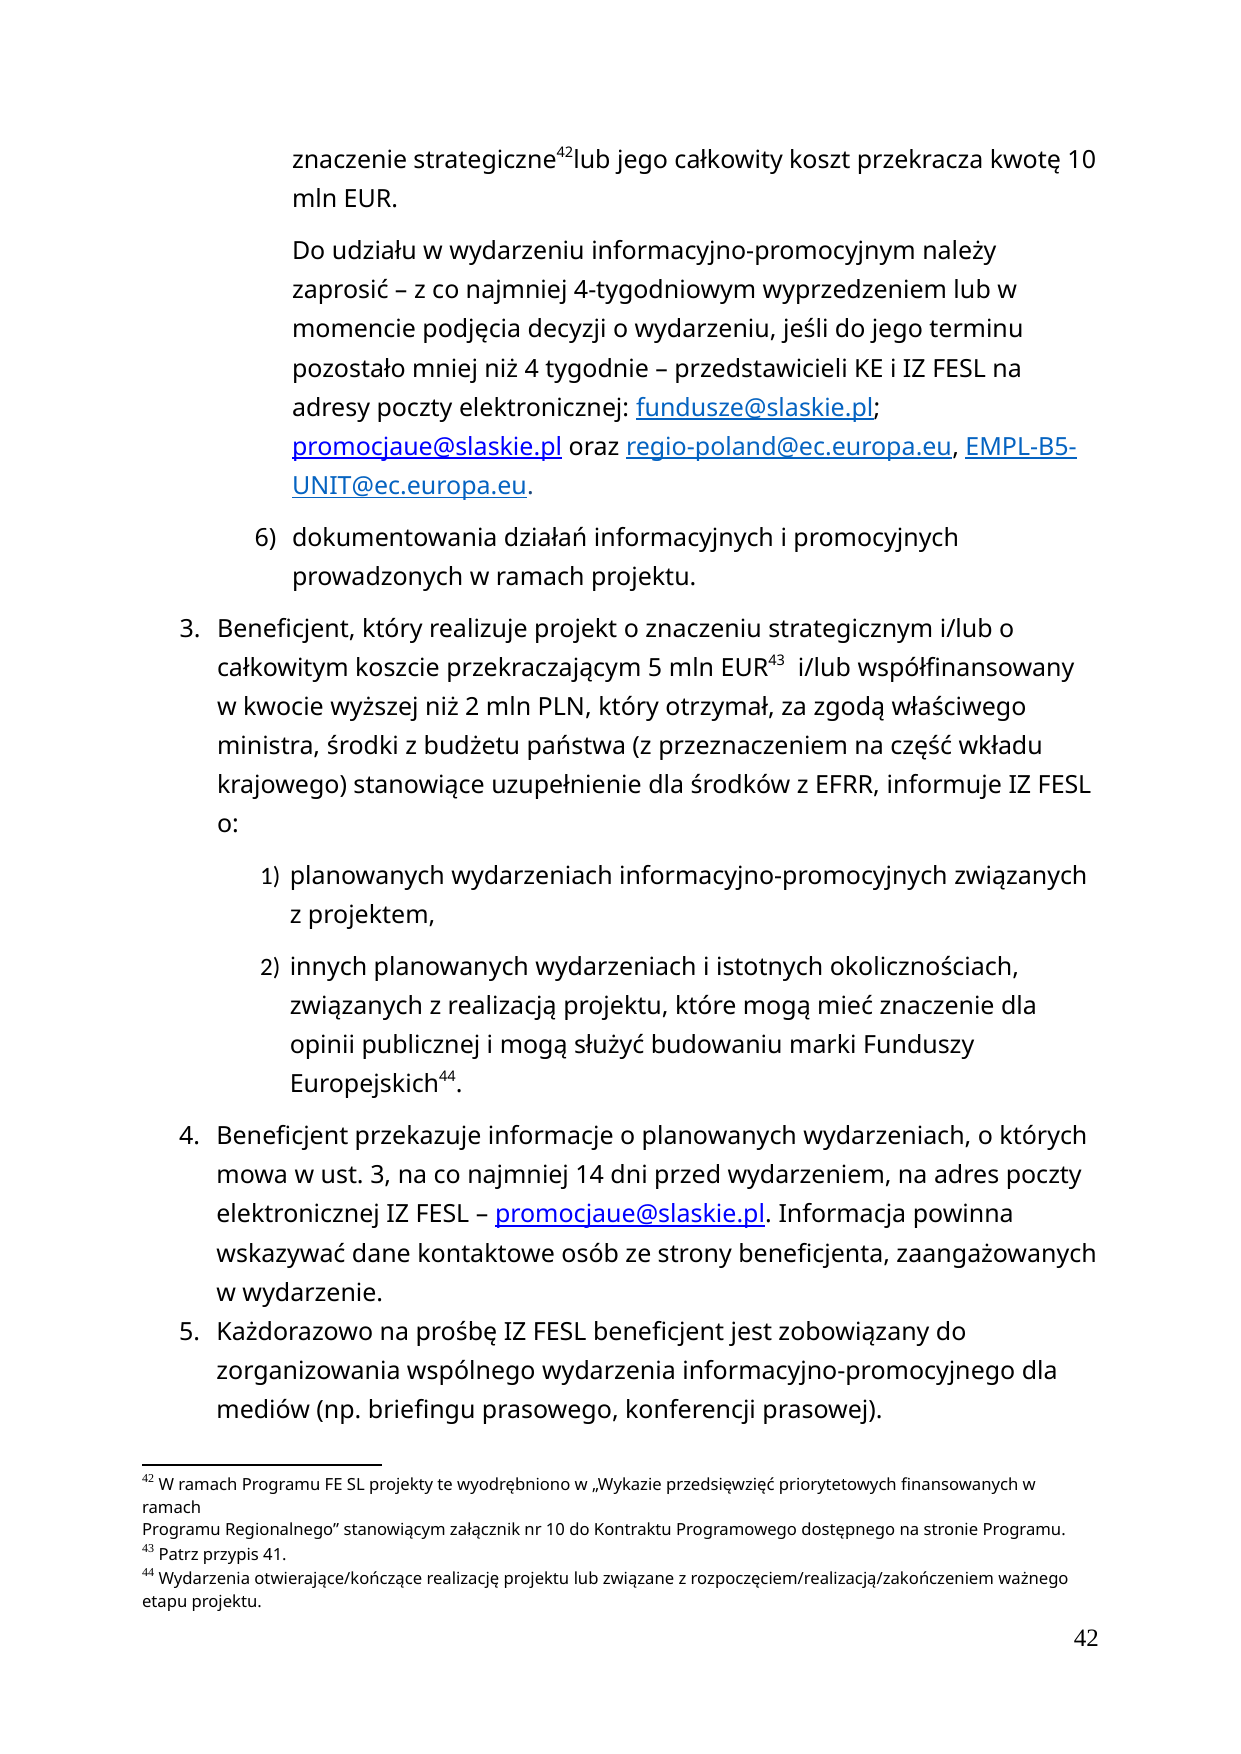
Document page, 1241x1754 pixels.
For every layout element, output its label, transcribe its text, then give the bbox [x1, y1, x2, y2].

list planowanych wydarzeniach informacyjno-promocyjnych związanych z projektem, [260, 858, 1098, 931]
list Beneficjent przekazuje informacje o planowanych wydarzeniach, o których mowa w ust. 3, na co najmniej 14 dni przed wydarzeniem, na adres poczty elektronicznej IZ FESL – promocjaue@slaskie.pl. Informacja powinna wskazywać dane kontaktowe osób ze strony beneficjenta, zaangażowanych w wydarzenie. [179, 1118, 1098, 1308]
list Każdorazowo na prośbę IZ FESL beneficjent jest zobowiązany do zorganizowania wspólnego wydarzenia informacyjno-promocyjnego dla mediów (np. briefingu prasowego, konferencji prasowej). [179, 1314, 1098, 1426]
list Beneficjent, który realizuje projekt o znaczeniu strategicznym i/lub o całkowitym koszcie przekraczającym 5 mln EUR i/lub współfinansowany w kwocie wyższej niż 2 mln PLN, który otrzymał, za zgodą właściwego ministra, środki z budżetu państwa (z przeznaczeniem na część wkładu krajowego) stanowiące uzupełnienie dla środków z EFRR, informuje IZ FESL o: [179, 610, 1098, 840]
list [254, 142, 1098, 215]
list innych planowanych wydarzeniach i istotnych okolicznościach, związanych z realizacją projektu, które mogą mieć znaczenie dla opinii publicznej i mogą służyć budowaniu marki Funduszy Europejskich. [260, 949, 1098, 1100]
text Do udziału w wydarzeniu informacyjno-promocyjnym należy zaprosić – z co najmniej 4-tygodniowym wyprzedzeniem lub w momencie podjęcia decyzji o wydarzeniu, jeśli do jego terminu pozostało mniej niż 4 tygodnie – przedstawicieli KE i IZ FESL na adresy poczty elektronicznej: fundusze@slaskie.pl; promocjaue@slaskie.pl oraz regio-poland@ec.europa.eu, EMPL-B5-UNIT@ec.europa.eu. [292, 233, 1098, 502]
list dokumentowania działań informacyjnych i promocyjnych prowadzonych w ramach projektu. [254, 519, 1098, 593]
